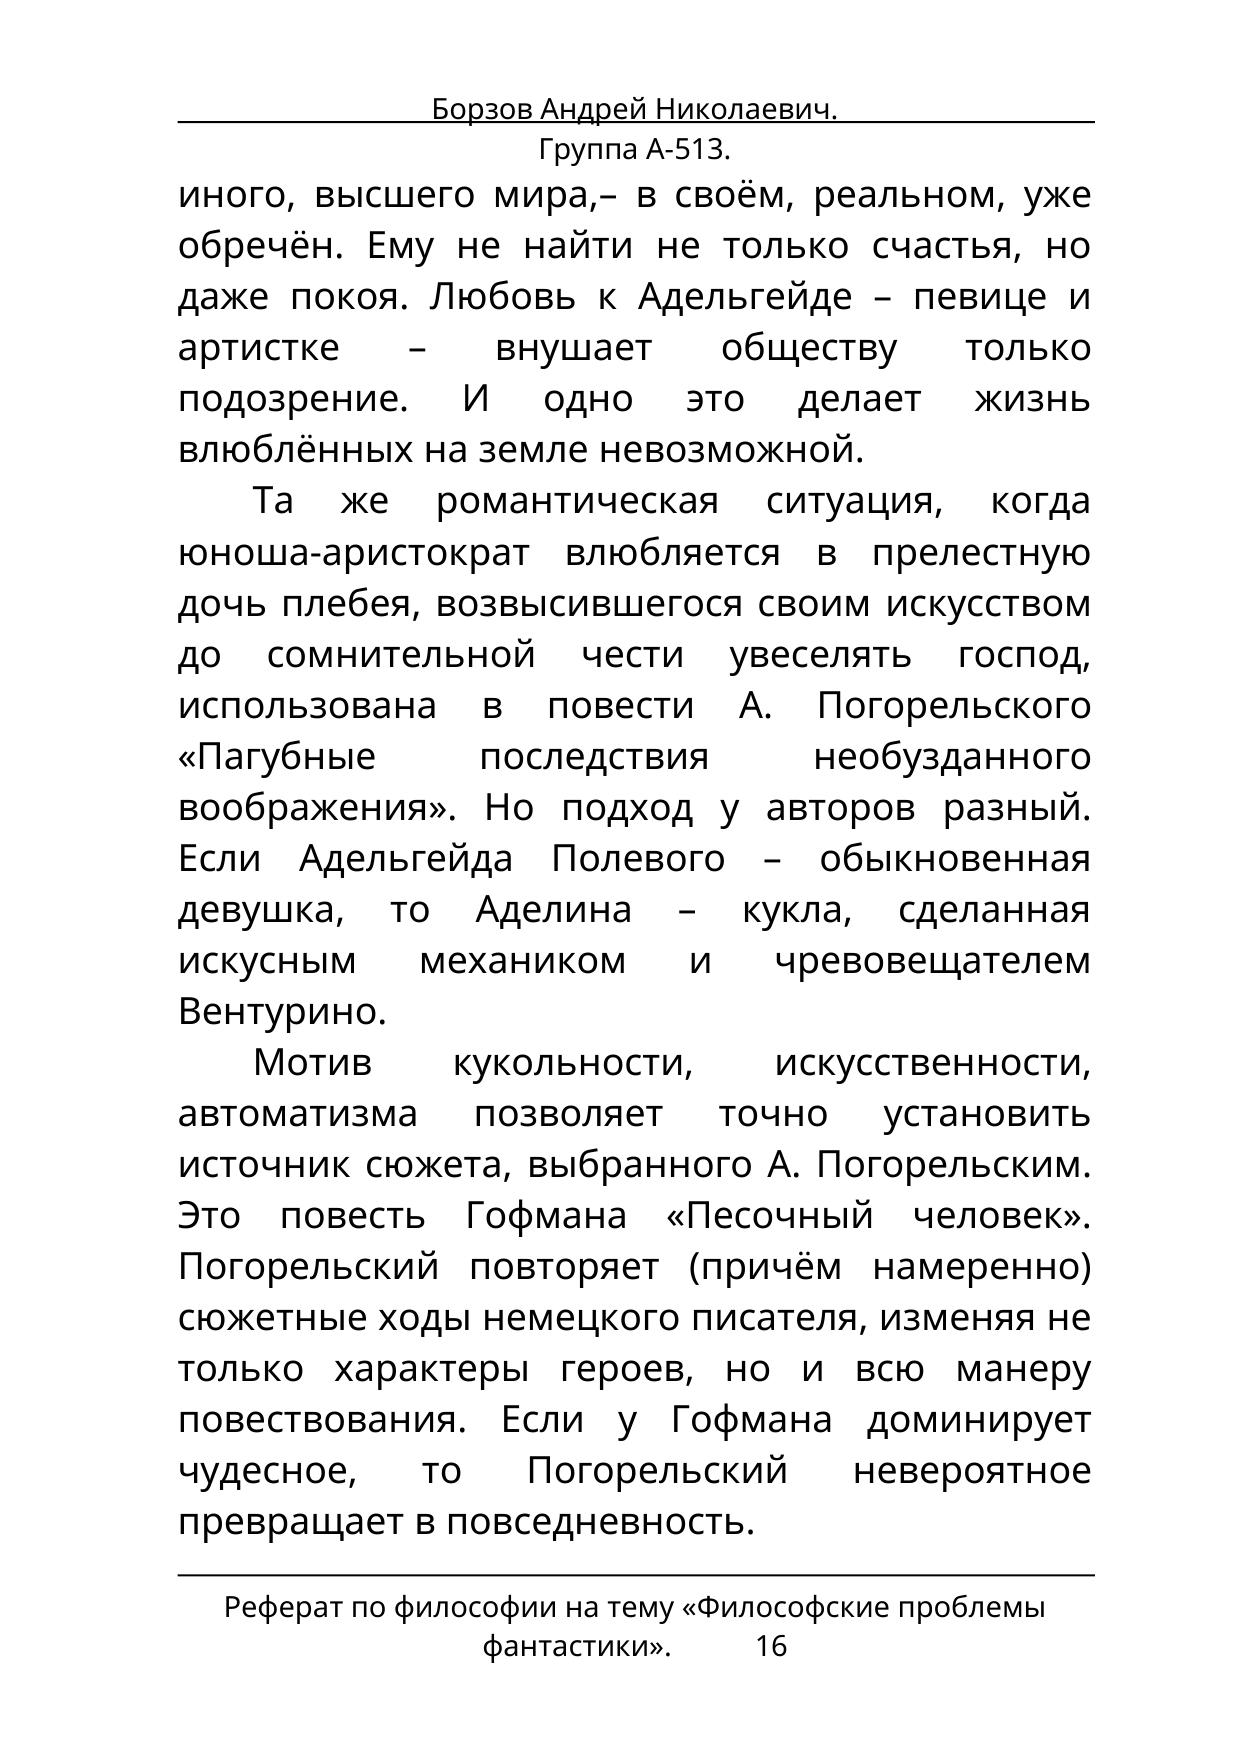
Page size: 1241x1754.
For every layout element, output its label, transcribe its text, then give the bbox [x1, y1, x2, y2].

text Та же романтическая ситуация, когда юноша-аристократ влюбляется в прелестную дочь плебея, возвысившегося своим искусством до сомнительной чести увеселять господ, использована в повести А. Погорельского «Пагубные последствия необузданного воображения». Но подход у авторов разный. Если Адельгейда Полевого – обыкновенная девушка, то Аделина – кукла, сделанная искусным механиком и чревовещателем Вентурино. [177, 474, 1092, 1035]
text Мотив кукольности, искусственности, автоматизма позволяет точно установить источник сюжета, выбранного А. Погорельским. Это повесть Гофмана «Песочный человек». Погорельский повторяет (причём намеренно) сюжетные ходы немецкого писателя, изменяя не только характеры героев, но и всю манеру повествования. Если у Гофмана доминирует чудесное, то Погорельский невероятное превращает в повседневность. [177, 1035, 1092, 1546]
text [177, 168, 1092, 474]
